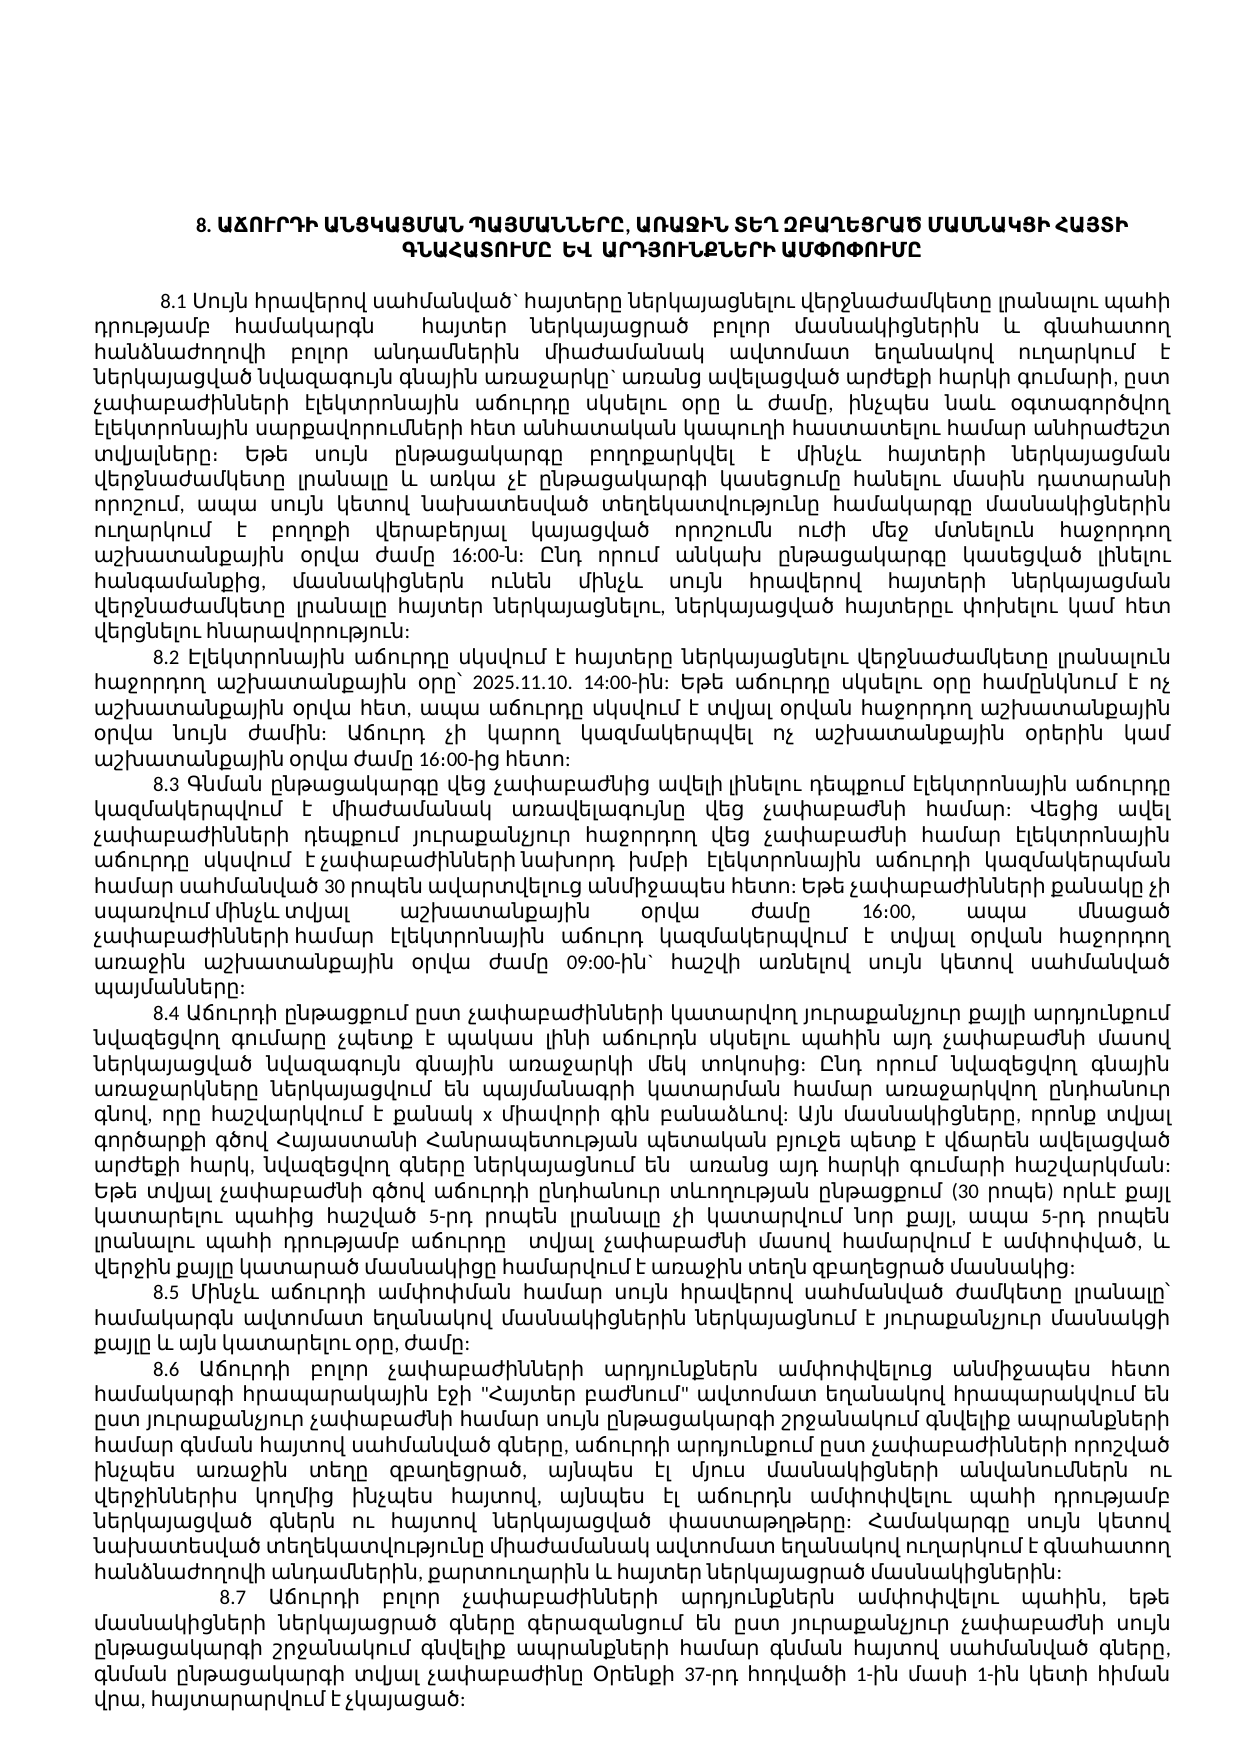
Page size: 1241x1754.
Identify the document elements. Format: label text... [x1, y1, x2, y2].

text 8. ԱՃՈՒՐԴԻ ԱՆՑԿԱՑՄԱՆ ՊԱՅՄԱՆՆԵՐԸ, ԱՌԱՋԻՆ ՏԵՂ ԶԲԱՂԵՑՐԱԾ ՄԱՍՆԱԿՑԻ ՀԱՅՏԻ [94, 212, 1171, 237]
text 8.5 Մինչև աճուրդի ամփոփման համար սույն հրավերով սահմանված ժամկետը լրանալը՝ համակարգն ավտոմատ եղանակով մասնակիցներին ներկայացնում է յուրաքանչյուր մասնակցի քայլը և այն կատարելու օրը, ժամը: [94, 1279, 1171, 1356]
text 8.1 Սույն հրավերով սահմանված` հայտերը ներկայացնելու վերջնաժամկետը լրանալու պահի դրությամբ համակարգն հայտեր ներկայացրած բոլոր մասնակիցներին և գնահատող հանձնաժողովի բոլոր անդամներին միաժամանակ ավտոմատ եղանակով ուղարկում է ներկայացված նվազագույն գնային առաջարկը` առանց ավելացված արժեքի հարկի գումարի, ըստ չափաբաժինների էլեկտրոնային աճուրդը սկսելու օրը և ժամը, ինչպես նաև օգտագործվող էլեկտրոնային սարքավորումների հետ անհատական կապուղի հաստատելու համար անհրաժեշտ տվյալները։ Եթե սույն ընթացակարգը բողոքարկվել է մինչև հայտերի ներկայացման վերջնաժամկետը լրանալը և առկա չէ ընթացակարգի կասեցումը հանելու մասին դատարանի որոշում, ապա սույն կետով նախատեսված տեղեկատվությունը համակարգը մասնակիցներին ուղարկում է բողոքի վերաբերյալ կայացված որոշումն ուժի մեջ մտնելուն հաջորդող աշխատանքային օրվա ժամը 16:00-ն: Ընդ որում անկախ ընթացակարգը կասեցված լինելու հանգամանքից, մասնակիցներն ունեն մինչև սույն հրավերով հայտերի ներկայացման վերջնաժամկետը լրանալը հայտեր ներկայացնելու, ներկայացված հայտերըւ փոխելու կամ հետ վերցնելու հնարավորություն: [94, 288, 1171, 644]
text 8.6 Աճուրդի բոլոր չափաբաժինների արդյունքներն ամփոփվելուց անմիջապես հետո համակարգի հրապարակային էջի "Հայտեր բաժնում" ավտոմատ եղանակով հրապարակվում են ըստ յուրաքանչյուր չափաբաժնի համար սույն ընթացակարգի շրջանակում գնվելիք ապրանքների համար գնման հայտով սահմանված գները, աճուրդի արդյունքում ըստ չափաբաժինների որոշված ինչպես առաջին տեղը զբաղեցրած, այնպես էլ մյուս մասնակիցների անվանումներն ու վերջիններիս կողմից ինչպես հայտով, այնպես էլ աճուրդն ամփոփվելու պահի դրությամբ ներկայացված գներն ու հայտով ներկայացված փաստաթղթերը: Համակարգը սույն կետով նախատեսված տեղեկատվությունը միաժամանակ ավտոմատ եղանակով ուղարկում է գնահատող հանձնաժողովի անդամներին, քարտուղարին և հայտեր ներկայացրած մասնակիցներին: [94, 1356, 1171, 1584]
text 8.4 Աճուրդի ընթացքում ըստ չափաբաժինների կատարվող յուրաքանչյուր քայլի արդյունքում նվազեցվող գումարը չպետք է պակաս լինի աճուրդն սկսելու պահին այդ չափաբաժնի մասով ներկայացված նվազագույն գնային առաջարկի մեկ տոկոսից: Ընդ որում նվազեցվող գնային առաջարկները ներկայացվում են պայմանագրի կատարման համար առաջարկվող ընդհանուր գնով, որը հաշվարկվում է քանակ x միավորի գին բանաձևով: Այն մասնակիցները, որոնք տվյալ գործարքի գծով Հայաստանի Հանրապետության պետական բյուջե պետք է վճարեն ավելացված արժեքի հարկ, նվազեցվող գները ներկայացնում են առանց այդ հարկի գումարի հաշվարկման: Եթե տվյալ չափաբաժնի գծով աճուրդի ընդհանուր տևողության ընթացքում (30 րոպե) որևէ քայլ կատարելու պահից հաշված 5-րդ րոպեն լրանալը չի կատարվում նոր քայլ, ապա 5-րդ րոպեն լրանալու պահի դրությամբ աճուրդը տվյալ չափաբաժնի մասով համարվում է ամփոփված, և վերջին քայլը կատարած մասնակիցը համարվում է առաջին տեղն զբաղեցրած մասնակից: [94, 1000, 1171, 1279]
text 8.2 Էլեկտրոնային աճուրդը սկսվում է հայտերը ներկայացնելու վերջնաժամկետը լրանալուն հաջորդող աշխատանքային օրը՝ 2025.11.10. 14:00 -ին: Եթե աճուրդը սկսելու օրը համընկնում է ոչ աշխատանքային օրվա հետ, ապա աճուրդը սկսվում է տվյալ օրվան հաջորդող աշխատանքային օրվա նույն ժամին: Աճուրդ չի կարող կազմակերպվել ոչ աշխատանքային օրերին կամ աշխատանքային օրվա ժամը 16։00-ից հետո: [94, 644, 1171, 771]
text 8.3 Գնման ընթացակարգը վեց չափաբաժնից ավելի լինելու դեպքում էլեկտրոնային աճուրդը կազմակերպվում է միաժամանակ առավելագույնը վեց չափաբաժնի համար: Վեցից ավել չափաբաժինների դեպքում յուրաքանչյուր հաջորդող վեց չափաբաժնի համար էլեկտրոնային աճուրդը սկսվում է չափաբաժինների նախորդ խմբի էլեկտրոնային աճուրդի կազմակերպման համար սահմանված 30 րոպեն ավարտվելուց անմիջապես հետո: Եթե չափաբաժինների քանակը չի սպառվում մինչև տվյալ աշխատանքային օրվա ժամը 16։00, ապա մնացած չափաբաժինների համար էլեկտրոնային աճուրդ կազմակերպվում է տվյալ օրվան հաջորդող առաջին աշխատանքային օրվա ժամը 09:00-ին` հաշվի առնելով սույն կետով սահմանված պայմանները: [94, 771, 1171, 1000]
text 8.7 Աճուրդի բոլոր չափաբաժինների արդյունքներն ամփոփվելու պահին, եթե մասնակիցների ներկայացրած գները գերազանցում են ըստ յուրաքանչյուր չափաբաժնի սույն ընթացակարգի շրջանակում գնվելիք ապրանքների համար գնման հայտով սահմանված գները, գնման ընթացակարգի տվյալ չափաբաժինը Օրենքի 37-րդ հոդվածի 1-ին մասի 1-ին կետի հիման վրա, հայտարարվում է չկայացած: [94, 1584, 1171, 1712]
text ԳՆԱՀԱՏՈՒՄԸ ԵՎ ԱՐԴՅՈՒՆՔՆԵՐԻ ԱՄՓՈՓՈՒՄԸ [94, 237, 1171, 263]
